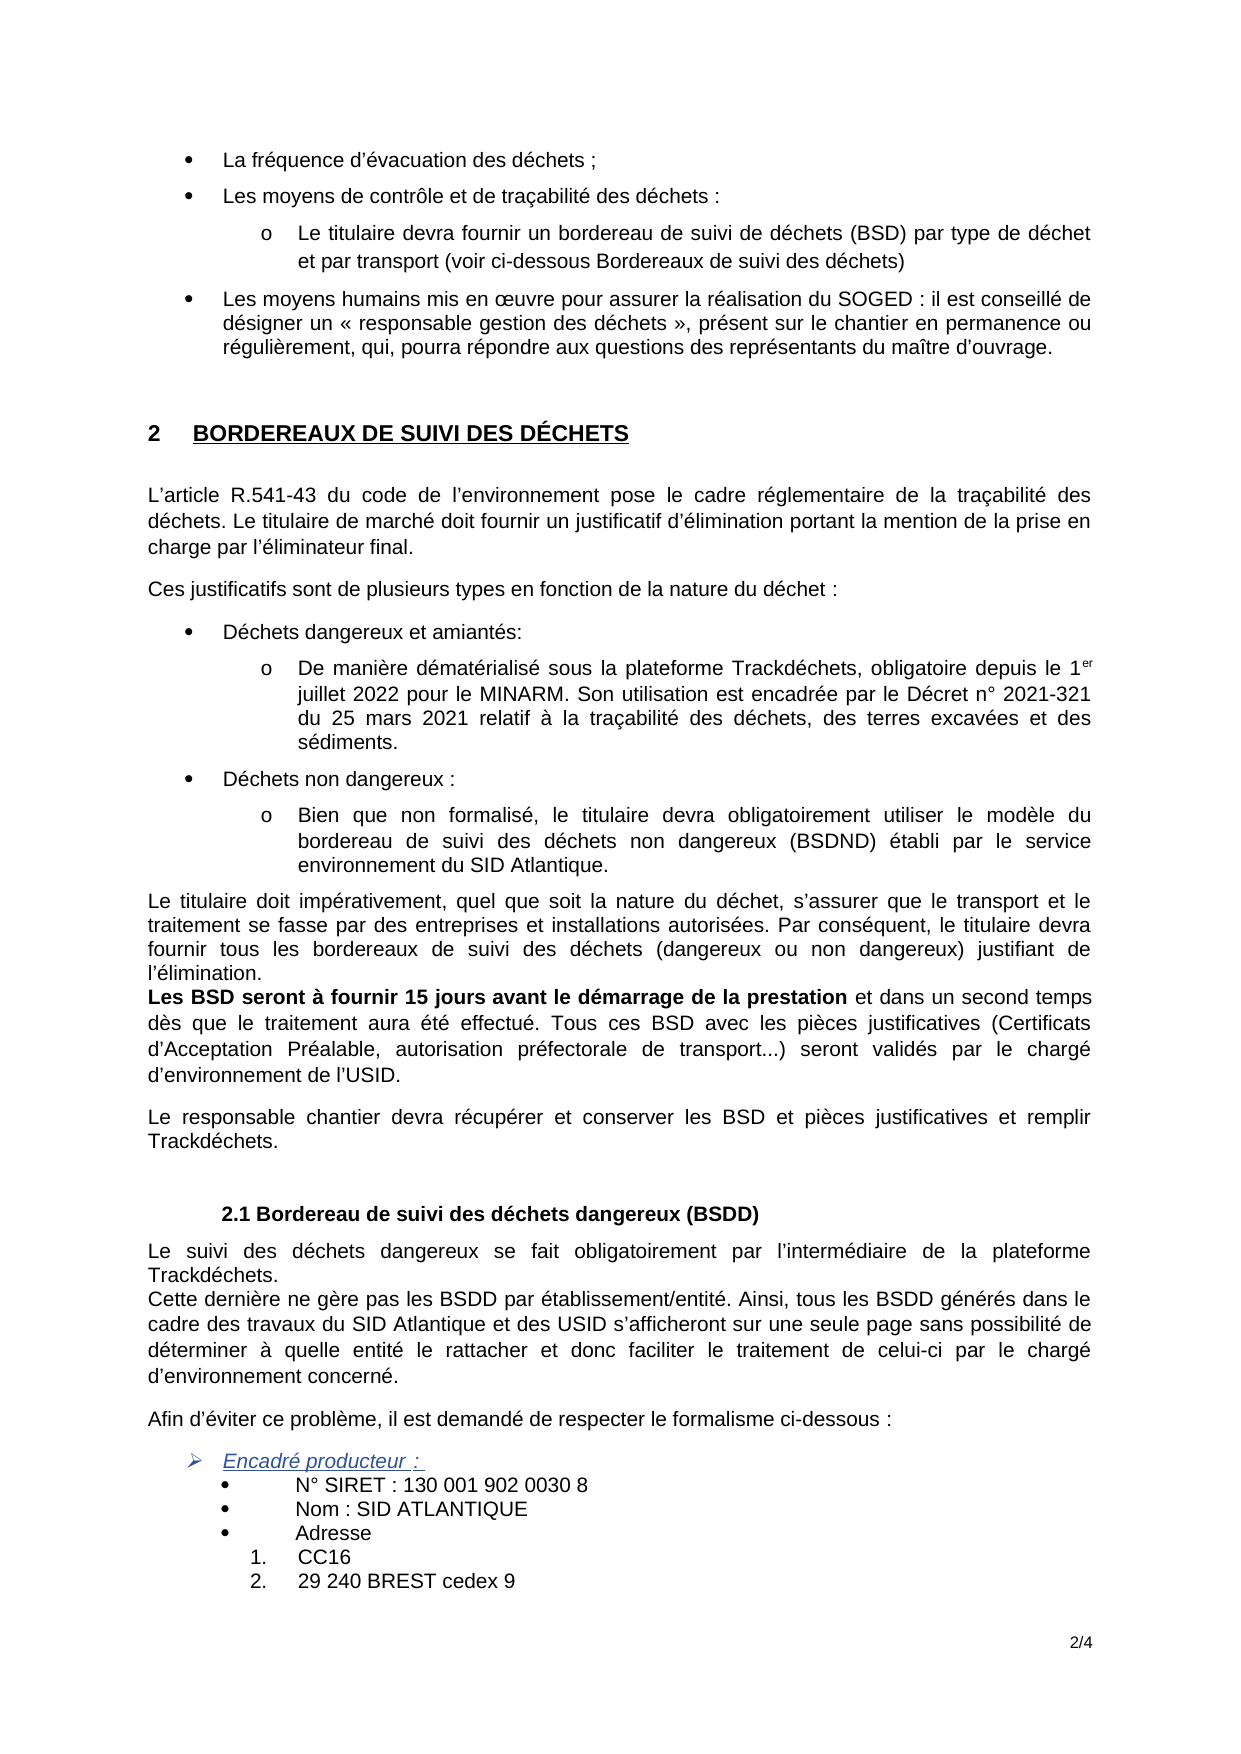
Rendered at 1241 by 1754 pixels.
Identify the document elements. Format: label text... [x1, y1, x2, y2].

list N° SIRET : 130 001 902 0030 8 [221, 1473, 1093, 1497]
list CC16 [223, 1545, 1093, 1569]
list De manière dématérialisé sous la plateforme Trackdéchets, obligatoire depuis le 1er juillet 2022 pour le MINARM. Son utilisation est encadrée par le Décret n° 2021-321 du 25 mars 2021 relatif à la traçabilité des déchets, des terres excavées et des sédiments. [260, 656, 1093, 754]
text L’article R.541-43 du code de l’environnement pose le cadre réglementaire de la traçabilité des déchets. Le titulaire de marché doit fournir un justificatif d’élimination portant la mention de la prise en charge par l’éliminateur final. [148, 483, 1093, 559]
text Cette dernière ne gère pas les BSDD par établissement/entité. Ainsi, tous les BSDD générés dans le cadre des travaux du SID Atlantique et des USID s’afficheront sur une seule page sans possibilité de déterminer à quelle entité le rattacher et donc faciliter le traitement de celui-ci par le chargé d’environnement concerné. [148, 1286, 1093, 1388]
text Le responsable chantier devra récupérer et conserver les BSD et pièces justificatives et remplir Trackdéchets. [148, 1105, 1093, 1153]
list Les moyens de contrôle et de traçabilité des déchets : [185, 184, 1093, 208]
subtitle Bordereaux de suivi des déchets [148, 420, 1093, 447]
list Encadré producteur : [185, 1449, 1093, 1473]
list Nom : SID ATLANTIQUE [221, 1497, 1093, 1521]
text 2.1 Bordereau de suivi des déchets dangereux (BSDD) [148, 1202, 1093, 1226]
text Le titulaire doit impérativement, quel que soit la nature du déchet, s’assurer que le transport et le traitement se fasse par des entreprises et installations autorisées. Par conséquent, le titulaire devra fournir tous les bordereaux de suivi des déchets (dangereux ou non dangereux) justifiant de l’élimination. [148, 889, 1093, 985]
list Le titulaire devra fournir un bordereau de suivi de déchets (BSD) par type de déchet et par transport (voir ci-dessous Bordereaux de suivi des déchets) [260, 221, 1093, 272]
list Bien que non formalisé, le titulaire devra obligatoirement utiliser le modèle du bordereau de suivi des déchets non dangereux (BSDND) établi par le service environnement du SID Atlantique. [260, 803, 1093, 877]
list 29 240 BREST cedex 9 [223, 1569, 1093, 1593]
text Afin d’éviter ce problème, il est demandé de respecter le formalisme ci-dessous : [148, 1406, 1093, 1430]
text Le suivi des déchets dangereux se fait obligatoirement par l’intermédiaire de la plateforme Trackdéchets. [148, 1238, 1093, 1286]
list Adresse [221, 1521, 1093, 1545]
text Ces justificatifs sont de plusieurs types en fonction de la nature du déchet : [148, 577, 1093, 601]
list Les moyens humains mis en œuvre pour assurer la réalisation du SOGED : il est conseillé de désigner un « responsable gestion des déchets », présent sur le chantier en permanence ou régulièrement, qui, pourra répondre aux questions des représentants du maître d’ouvrage. [185, 287, 1093, 359]
list Déchets non dangereux : [185, 766, 1093, 791]
list La fréquence d’évacuation des déchets ; [185, 148, 1093, 172]
text Les BSD seront à fournir 15 jours avant le démarrage de la prestation et dans un second temps dès que le traitement aura été effectué. Tous ces BSD avec les pièces justificatives (Certificats d’Acceptation Préalable, autorisation préfectorale de transport...) seront validés par le chargé d’environnement de l’USID. [148, 985, 1093, 1087]
list Déchets dangereux et amiantés: [185, 620, 1093, 644]
